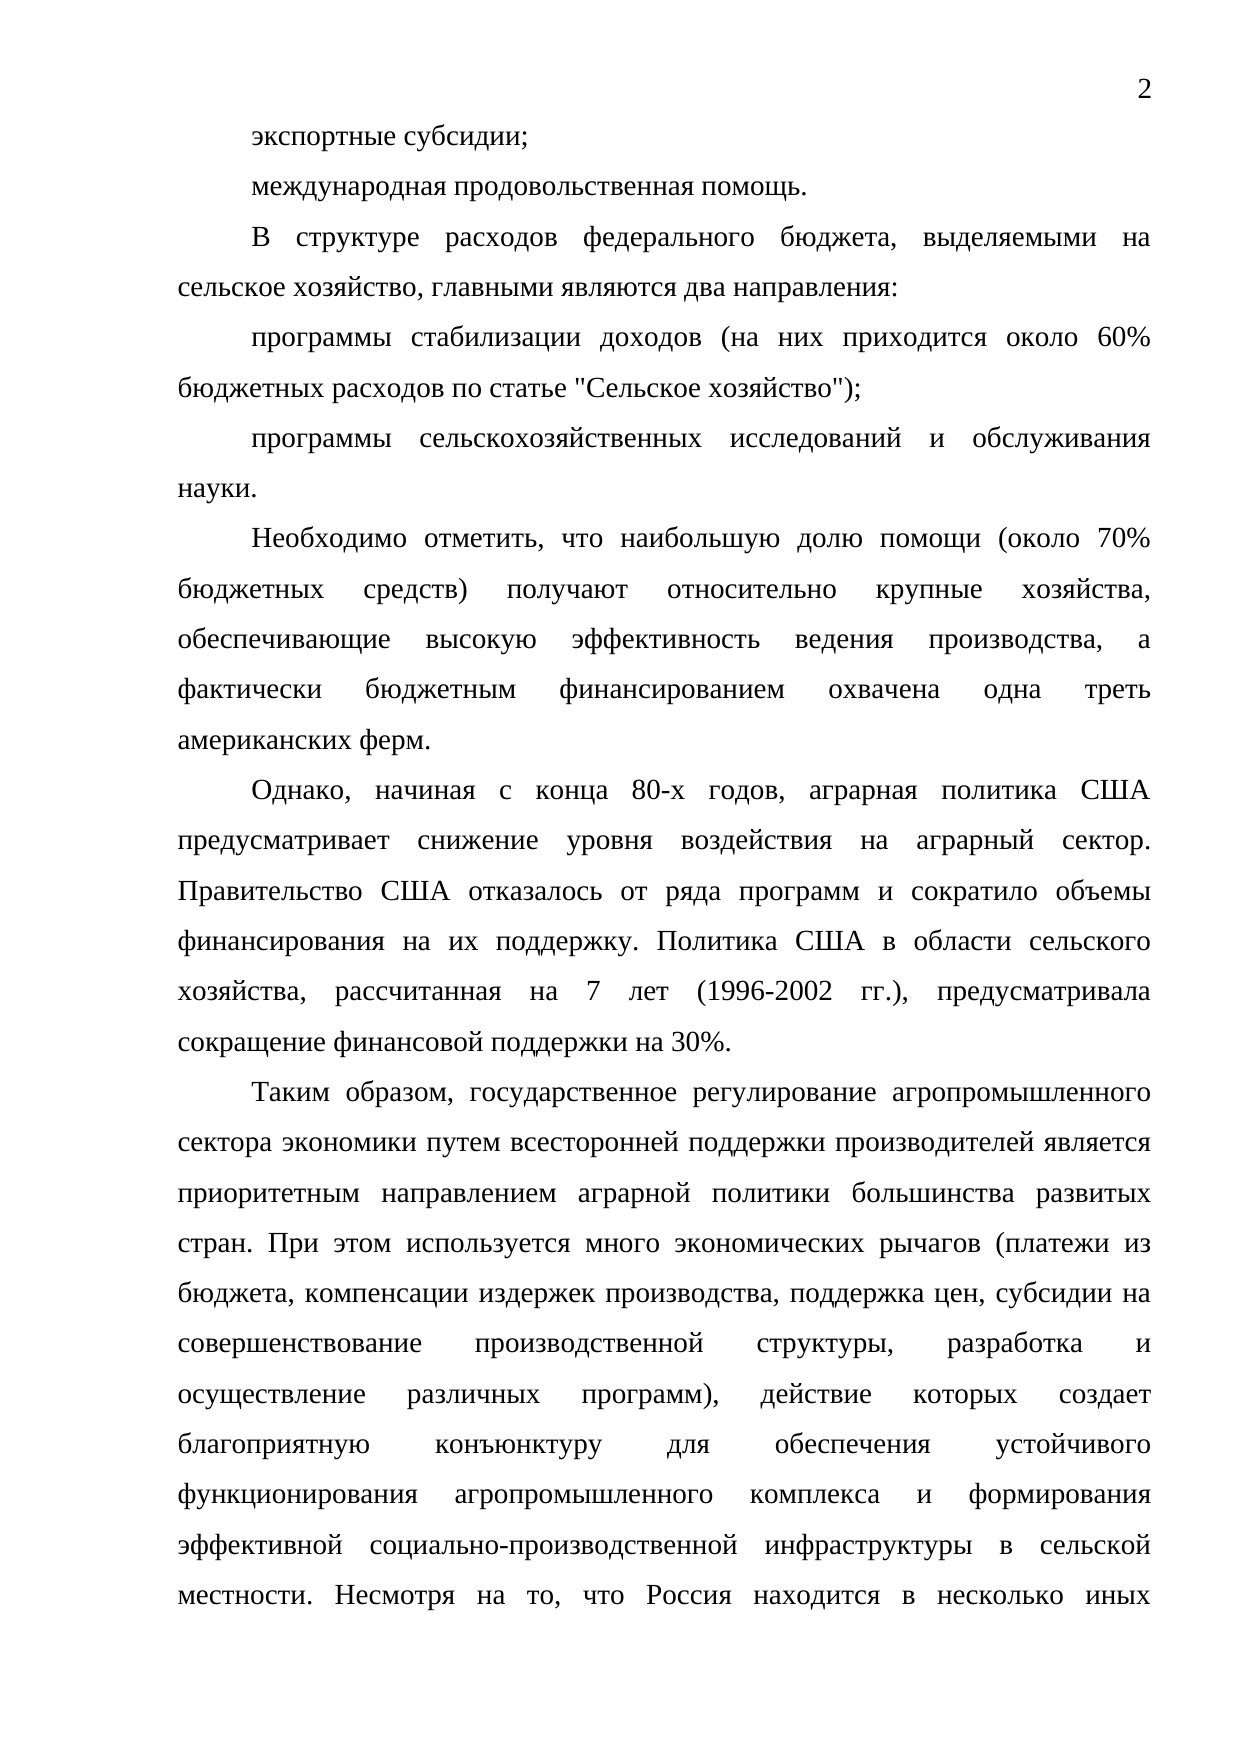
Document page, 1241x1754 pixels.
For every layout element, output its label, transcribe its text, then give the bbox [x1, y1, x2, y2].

text Необходимо отметить, что наибольшую долю помощи (около 70% бюджетных средств) получают относительно крупные хозяйства, обеспечивающие высокую эффективность ведения производства, а фактически бюджетным финансированием охвачена одна треть американских ферм. [177, 521, 1152, 755]
text экспортные субсидии; [177, 118, 1152, 152]
text международная продовольственная помощь. [177, 168, 1152, 202]
text программы сельскохозяйственных исследований и обслуживания науки. [177, 420, 1152, 504]
text программы стабилизации доходов (на них приходится около 60% бюджетных расходов по статье "Сельское хозяйство"); [177, 319, 1152, 403]
text Однако, начиная с конца 80-х годов, аграрная политика США предусматривает снижение уровня воздействия на аграрный сектор. Правительство США отказалось от ряда программ и сократило объемы финансирования на их поддержку. Политика США в области сельского хозяйства, рассчитанная на 7 лет (1996-2002 гг.), предусматривала сокращение финансовой поддержки на 30%. [177, 772, 1152, 1057]
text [177, 1074, 1152, 1611]
text В структуре расходов федерального бюджета, выделяемыми на сельское хозяйство, главными являются два направления: [177, 219, 1152, 303]
